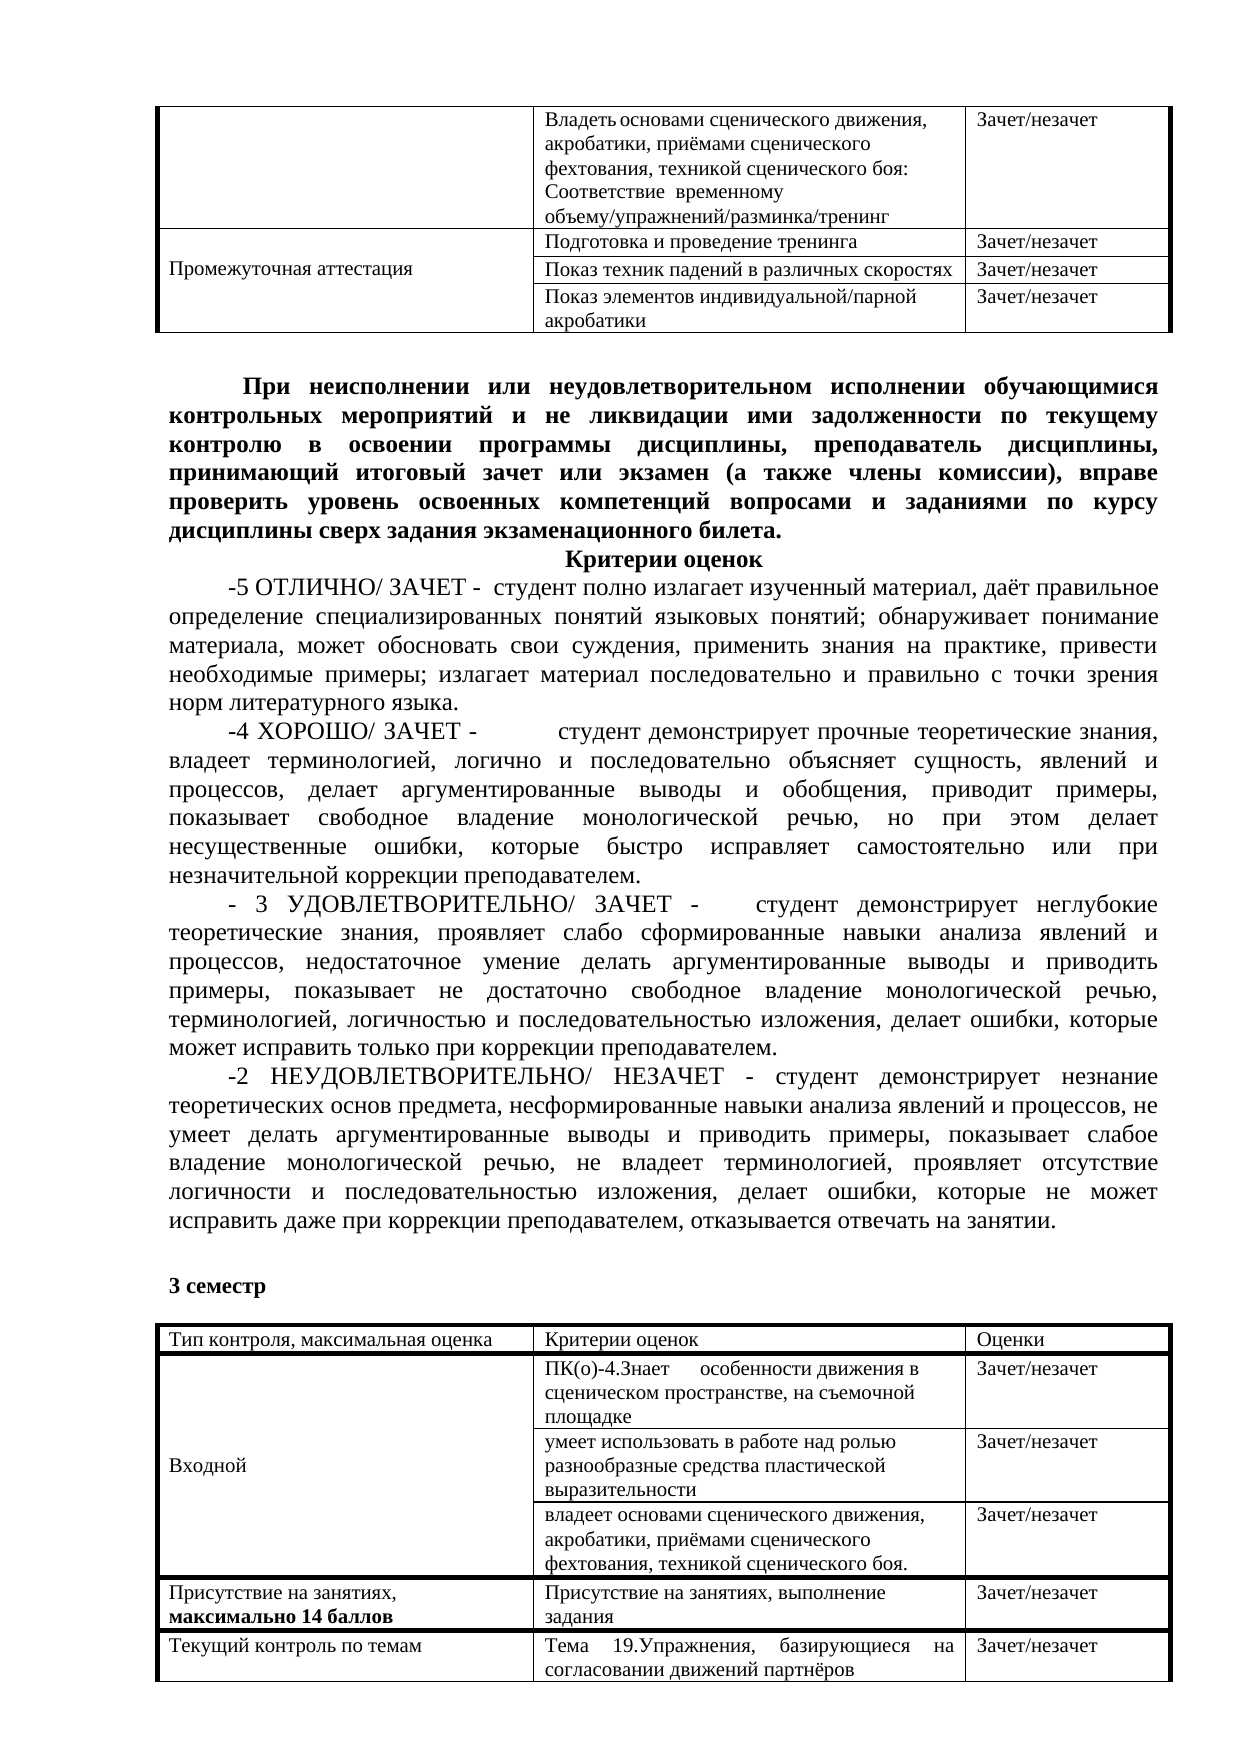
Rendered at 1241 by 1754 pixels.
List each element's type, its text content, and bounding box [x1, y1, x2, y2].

table_cell Присутствие на занятиях, выполнение задания [534, 1580, 965, 1628]
text -5 ОТЛИЧНО/ ЗАЧЕТ - студент полно излагает изученный материал, даёт правильное определение специализированных понятий языковых понятий; обнаруживает понимание материала, может обосновать свои суждения, применить знания на практике, привести необходимые примеры; излагает материал последовательно и правильно с точки зрения норм литературного языка. [169, 572, 1159, 716]
table_cell Входной [160, 1356, 533, 1575]
table_cell Зачет/незачет [966, 1580, 1168, 1628]
table_cell Зачет/незачет [966, 1633, 1168, 1681]
table_header Критерии оценок [534, 1327, 965, 1351]
table_header Оценки [966, 1327, 1168, 1351]
table_cell Показ техник падений в различных скоростях [534, 257, 965, 283]
table_cell Зачет/незачет [966, 1429, 1168, 1501]
text -4 ХОРОШО/ ЗАЧЕТ - студент демонстрирует прочные теоретические знания, владеет терминологией, логично и последовательно объясняет сущность, явлений и процессов, делает аргументированные выводы и обобщения, приводит примеры, показывает свободное владение монологической речью, но при этом делает несущественные ошибки, которые быстро исправляет самостоятельно или при незначительной коррекции преподавателем. [169, 716, 1159, 889]
table_cell Зачет/незачет [966, 107, 1168, 228]
table_cell ПК(о)-4.Знает особенности движения в сценическом пространстве, на съемочной площадке [534, 1356, 965, 1428]
text 3 семестр [169, 1272, 1159, 1298]
table_cell Подготовка и проведение тренинга [534, 229, 965, 256]
table_cell Зачет/незачет [966, 284, 1168, 332]
table_cell Промежуточная аттестация [160, 229, 533, 332]
table_cell Зачет/незачет [966, 229, 1168, 256]
table_header Тип контроля, максимальная оценка [160, 1327, 533, 1351]
text Критерии оценок [169, 544, 1159, 572]
table_cell умеет использовать в работе над ролью разнообразные средства пластической выразительности [534, 1429, 965, 1501]
table_cell Тема 19.Упражнения, базирующиеся на согласовании движений партнёров [534, 1633, 965, 1681]
text При неисполнении или неудовлетворительном исполнении обучающимися контрольных мероприятий и не ликвидации ими задолженности по текущему контролю в освоении программы дисциплины, преподаватель дисциплины, принимающий итоговый зачет или экзамен (а также члены комиссии), вправе проверить уровень освоенных компетенций вопросами и заданиями по курсу дисциплины сверх задания экзаменационного билета. [169, 371, 1159, 544]
table_cell Владеть основами сценического движения, акробатики, приёмами сценического фехтования, техникой сценического боя: Соответствие временному объему/упражнений/разминка/тренинг [534, 107, 965, 228]
table_cell Зачет/незачет [966, 1356, 1168, 1428]
table_cell Зачет/незачет [966, 1503, 1168, 1575]
text -2 НЕУДОВЛЕТВОРИТЕЛЬНО/ НЕЗАЧЕТ - студент демонстрирует незнание теоретических основ предмета, несформированные навыки анализа явлений и процессов, не умеет делать аргументированные выводы и приводить примеры, показывает слабое владение монологической речью, не владеет терминологией, проявляет отсутствие логичности и последовательностью изложения, делает ошибки, которые не может исправить даже при коррекции преподавателем, отказывается отвечать на занятии. [169, 1061, 1159, 1234]
table_cell Зачет/незачет [966, 257, 1168, 283]
table_cell Присутствие на занятиях, максимально 14 баллов [160, 1580, 533, 1628]
text - 3 УДОВЛЕТВОРИТЕЛЬНО/ ЗАЧЕТ - студент демонстрирует неглубокие теоретические знания, проявляет слабо сформированные навыки анализа явлений и процессов, недостаточное умение делать аргументированные выводы и приводить примеры, показывает не достаточно свободное владение монологической речью, терминологией, логичностью и последовательностью изложения, делает ошибки, которые может исправить только при коррекции преподавателем. [169, 889, 1159, 1061]
table_cell владеет основами сценического движения, акробатики, приёмами сценического фехтования, техникой сценического боя. [534, 1503, 965, 1575]
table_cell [160, 1633, 533, 1681]
table_cell Показ элементов индивидуальной/парной акробатики [534, 284, 965, 332]
